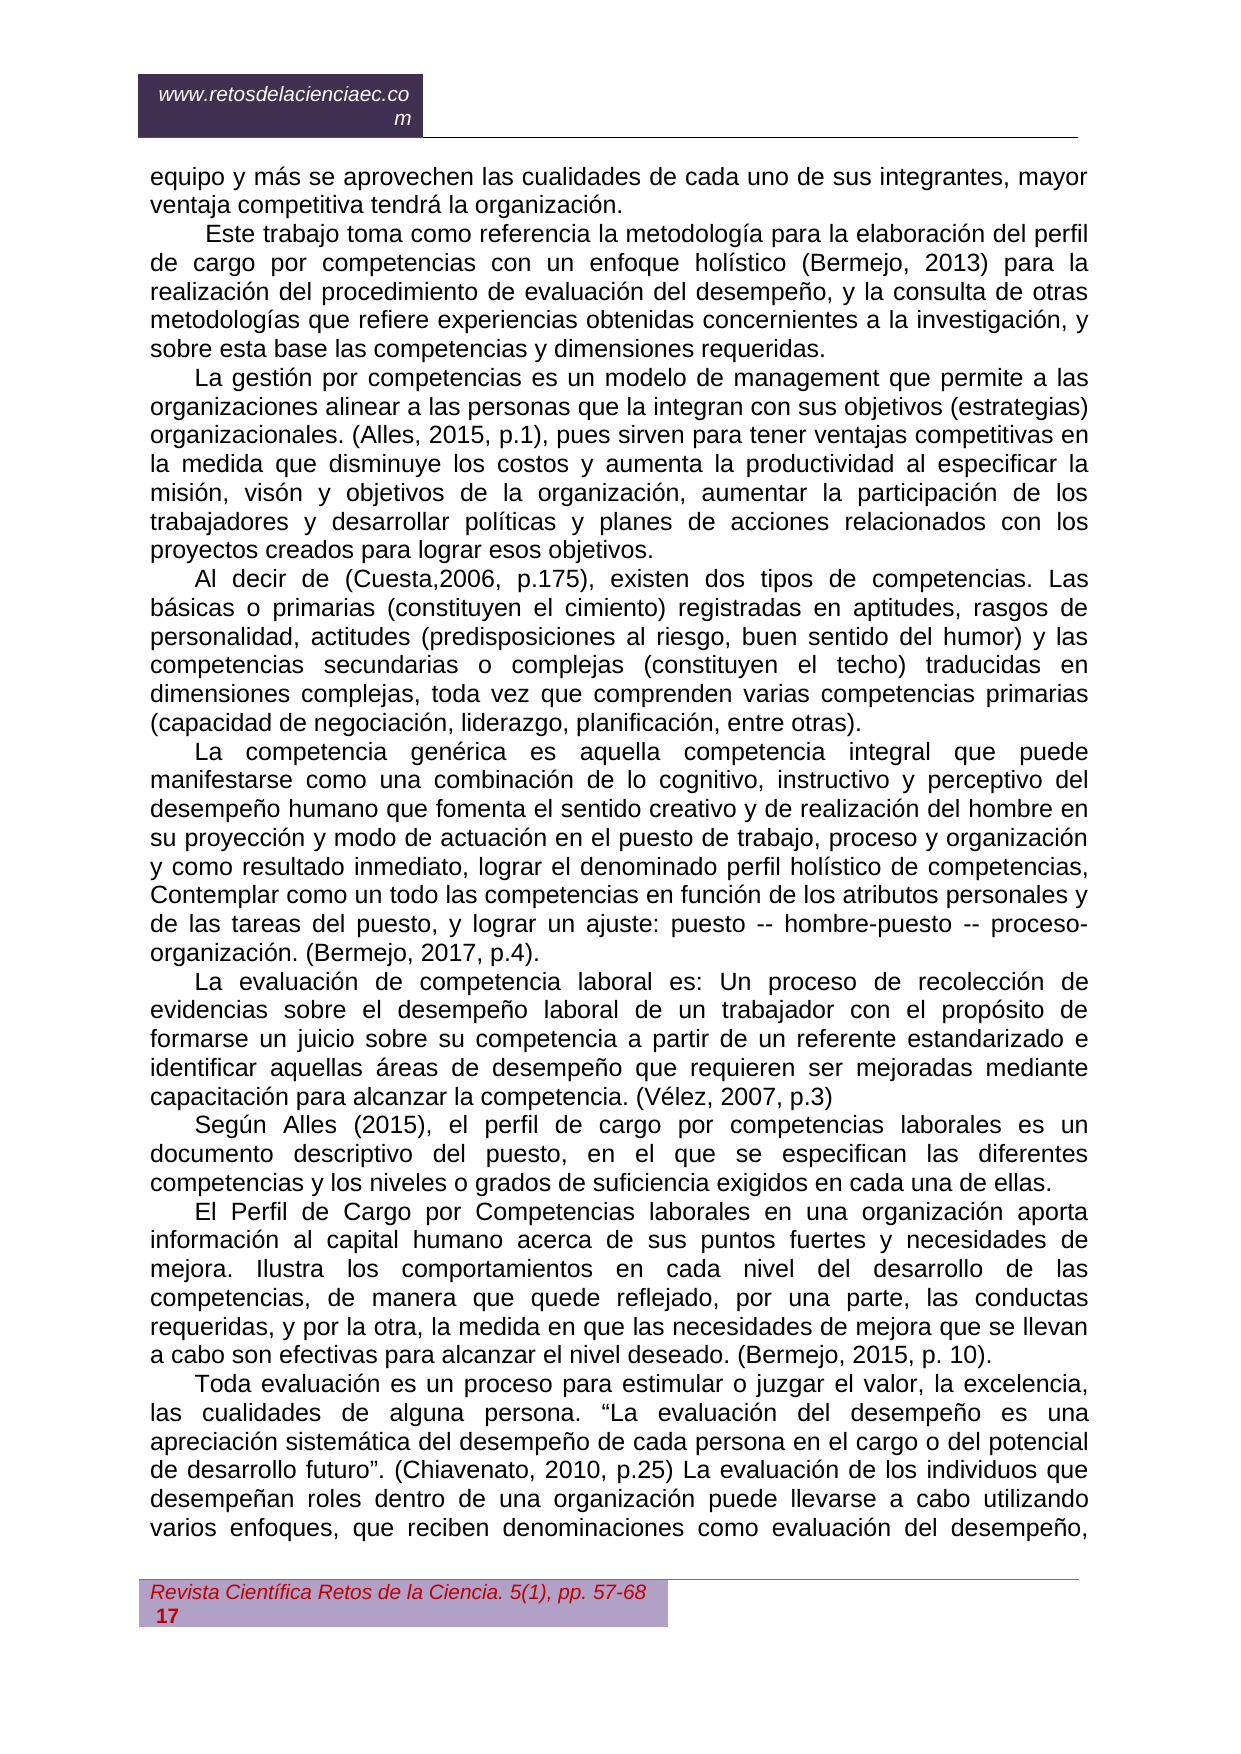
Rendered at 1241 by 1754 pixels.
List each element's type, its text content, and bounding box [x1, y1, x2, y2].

text Según Alles (2015), el perfil de cargo por competencias laborales es un documento descriptivo del puesto, en el que se especifican las diferentes competencias y los niveles o grados de suficiencia exigidos en cada una de ellas. [150, 1110, 1090, 1196]
text La evaluación de competencia laboral es: Un proceso de recolección de evidencias sobre el desempeño laboral de un trabajador con el propósito de formarse un juicio sobre su competencia a partir de un referente estandarizado e identificar aquellas áreas de desempeño que requieren ser mejoradas mediante capacitación para alcanzar la competencia. (Vélez, 2007, p.3) [150, 966, 1090, 1110]
text Este trabajo toma como referencia la metodología para la elaboración del perfil de cargo por competencias con un enfoque holístico (Bermejo, 2013) para la realización del procedimiento de evaluación del desempeño, y la consulta de otras metodologías que refiere experiencias obtenidas concernientes a la investigación, y sobre esta base las competencias y dimensiones requeridas. [150, 219, 1090, 363]
text El Perfil de Cargo por Competencias laborales en una organización aporta información al capital humano acerca de sus puntos fuertes y necesidades de mejora. Ilustra los comportamientos en cada nivel del desarrollo de las competencias, de manera que quede reflejado, por una parte, las conductas requeridas, y por la otra, la medida en que las necesidades de mejora que se llevan a cabo son efectivas para alcanzar el nivel deseado. (Bermejo, 2015, p. 10). [150, 1196, 1090, 1369]
text La gestión por competencias es un modelo de management que permite a las organizaciones alinear a las personas que la integran con sus objetivos (estrategias) organizacionales. (Alles, 2015, p.1), pues sirven para tener ventajas competitivas en la medida que disminuye los costos y aumenta la productividad al especificar la misión, visón y objetivos de la organización, aumentar la participación de los trabajadores y desarrollar políticas y planes de acciones relacionados con los proyectos creados para lograr esos objetivos. [150, 363, 1090, 564]
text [150, 1369, 1090, 1541]
text La competencia genérica es aquella competencia integral que puede manifestarse como una combinación de lo cognitivo, instructivo y perceptivo del desempeño humano que fomenta el sentido creativo y de realización del hombre en su proyección y modo de actuación en el puesto de trabajo, proceso y organización y como resultado inmediato, lograr el denominado perfil holístico de competencias, Contemplar como un todo las competencias en función de los atributos personales y de las tareas del puesto, y lograr un ajuste: puesto -- hombre-puesto -- proceso-organización. (Bermejo, 2017, p.4). [150, 736, 1090, 966]
text Al decir de (Cuesta,2006, p.175), existen dos tipos de competencias. Las básicas o primarias (constituyen el cimiento) registradas en aptitudes, rasgos de personalidad, actitudes (predisposiciones al riesgo, buen sentido del humor) y las competencias secundarias o complejas (constituyen el techo) traducidas en dimensiones complejas, toda vez que comprenden varias competencias primarias (capacidad de negociación, liderazgo, planificación, entre otras). [150, 564, 1090, 736]
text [150, 161, 1090, 219]
